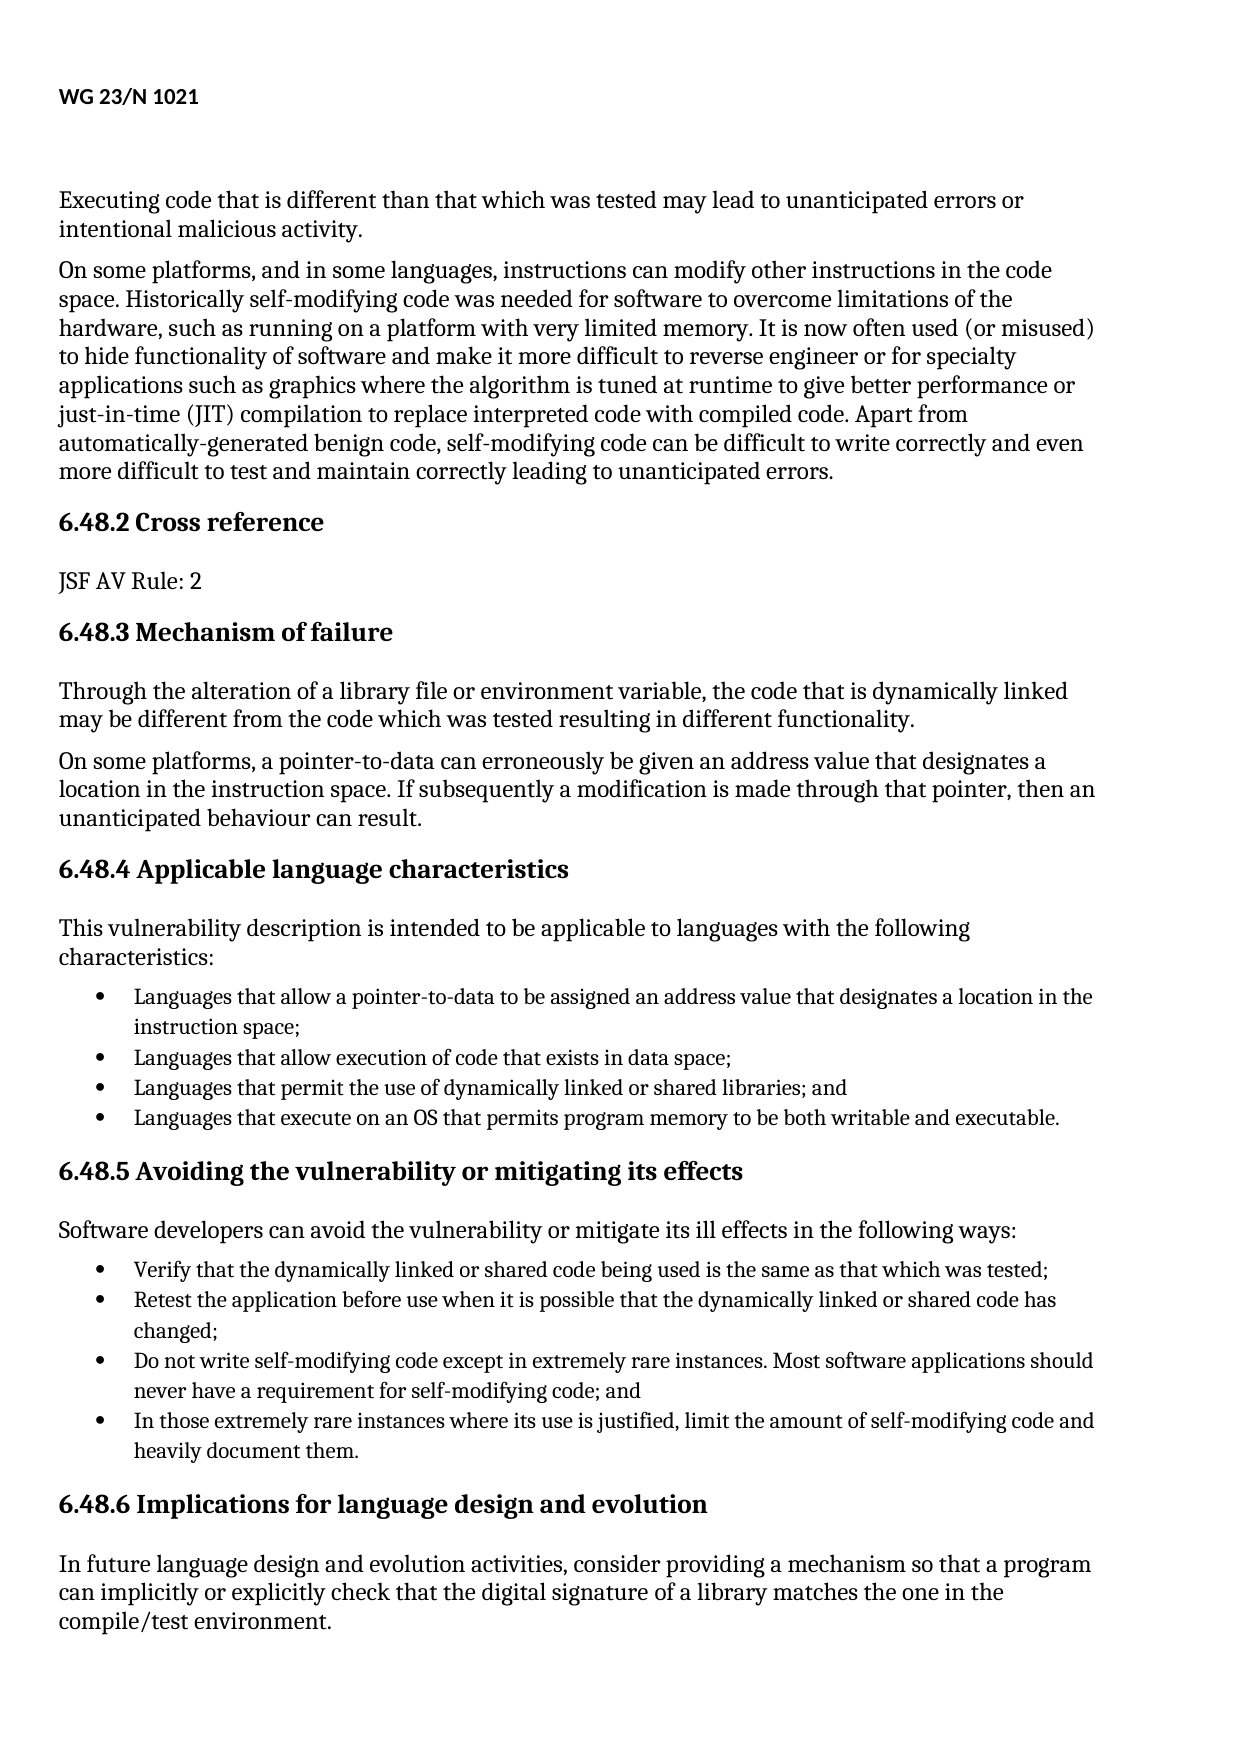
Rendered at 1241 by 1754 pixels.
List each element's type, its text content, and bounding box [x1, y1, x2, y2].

text In future language design and evolution activities, consider providing a mechanism so that a program can implicitly or explicitly check that the digital signature of a library matches the one in the compile/test environment. [58, 1549, 1099, 1636]
list Languages that allow execution of code that exists in data space; [96, 1044, 1099, 1071]
text On some platforms, a pointer-to-data can erroneously be given an address value that designates a location in the instruction space. If subsequently a modification is made through that pointer, then an unanticipated behaviour can result. [58, 747, 1099, 833]
list Languages that permit the use of dynamically linked or shared libraries; and [96, 1074, 1099, 1101]
text This vulnerability description is intended to be applicable to languages with the following characteristics: [58, 914, 1099, 971]
list Do not write self-modifying code except in extremely rare instances. Most software applications should never have a requirement for self-modifying code; and [96, 1348, 1099, 1404]
list Languages that execute on an OS that permits program memory to be both writable and executable. [96, 1105, 1099, 1131]
list Verify that the dynamically linked or shared code being used is the same as that which was tested; [96, 1257, 1099, 1283]
subtitle 6.48.2 Cross reference [58, 507, 1099, 538]
text On some platforms, and in some languages, instructions can modify other instructions in the code space. Historically self-modifying code was needed for software to overcome limitations of the hardware, such as running on a platform with very limited memory. It is now often used (or misused) to hide functionality of software and make it more difficult to reverse engineer or for specialty applications such as graphics where the algorithm is tuned at runtime to give better performance or just-in-time (JIT) compilation to replace interpreted code with compiled code. Apart from automatically-generated benign code, self-modifying code can be difficult to write correctly and even more difficult to test and maintain correctly leading to unanticipated errors. [58, 256, 1099, 486]
subtitle 6.48.6 Implications for language design and evolution [58, 1489, 1099, 1521]
text Software developers can avoid the vulnerability or mitigate its ill effects in the following ways: [58, 1216, 1099, 1244]
subtitle 6.48.5 Avoiding the vulnerability or mitigating its effects [58, 1156, 1099, 1187]
subtitle 6.48.3 Mechanism of failure [58, 617, 1099, 648]
text Through the alteration of a library file or environment variable, the code that is dynamically linked may be different from the code which was tested resulting in different functionality. [58, 677, 1099, 734]
list Languages that allow a pointer-to-data to be assigned an address value that designates a location in the instruction space; [96, 984, 1099, 1040]
list In those extremely rare instances where its use is justified, limit the amount of self-modifying code and heavily document them. [96, 1408, 1099, 1465]
subtitle 6.48.4 Applicable language characteristics [58, 854, 1099, 885]
text JSF AV Rule: 2 [58, 567, 1099, 596]
list Retest the application before use when it is possible that the dynamically linked or shared code has changed; [96, 1287, 1099, 1344]
